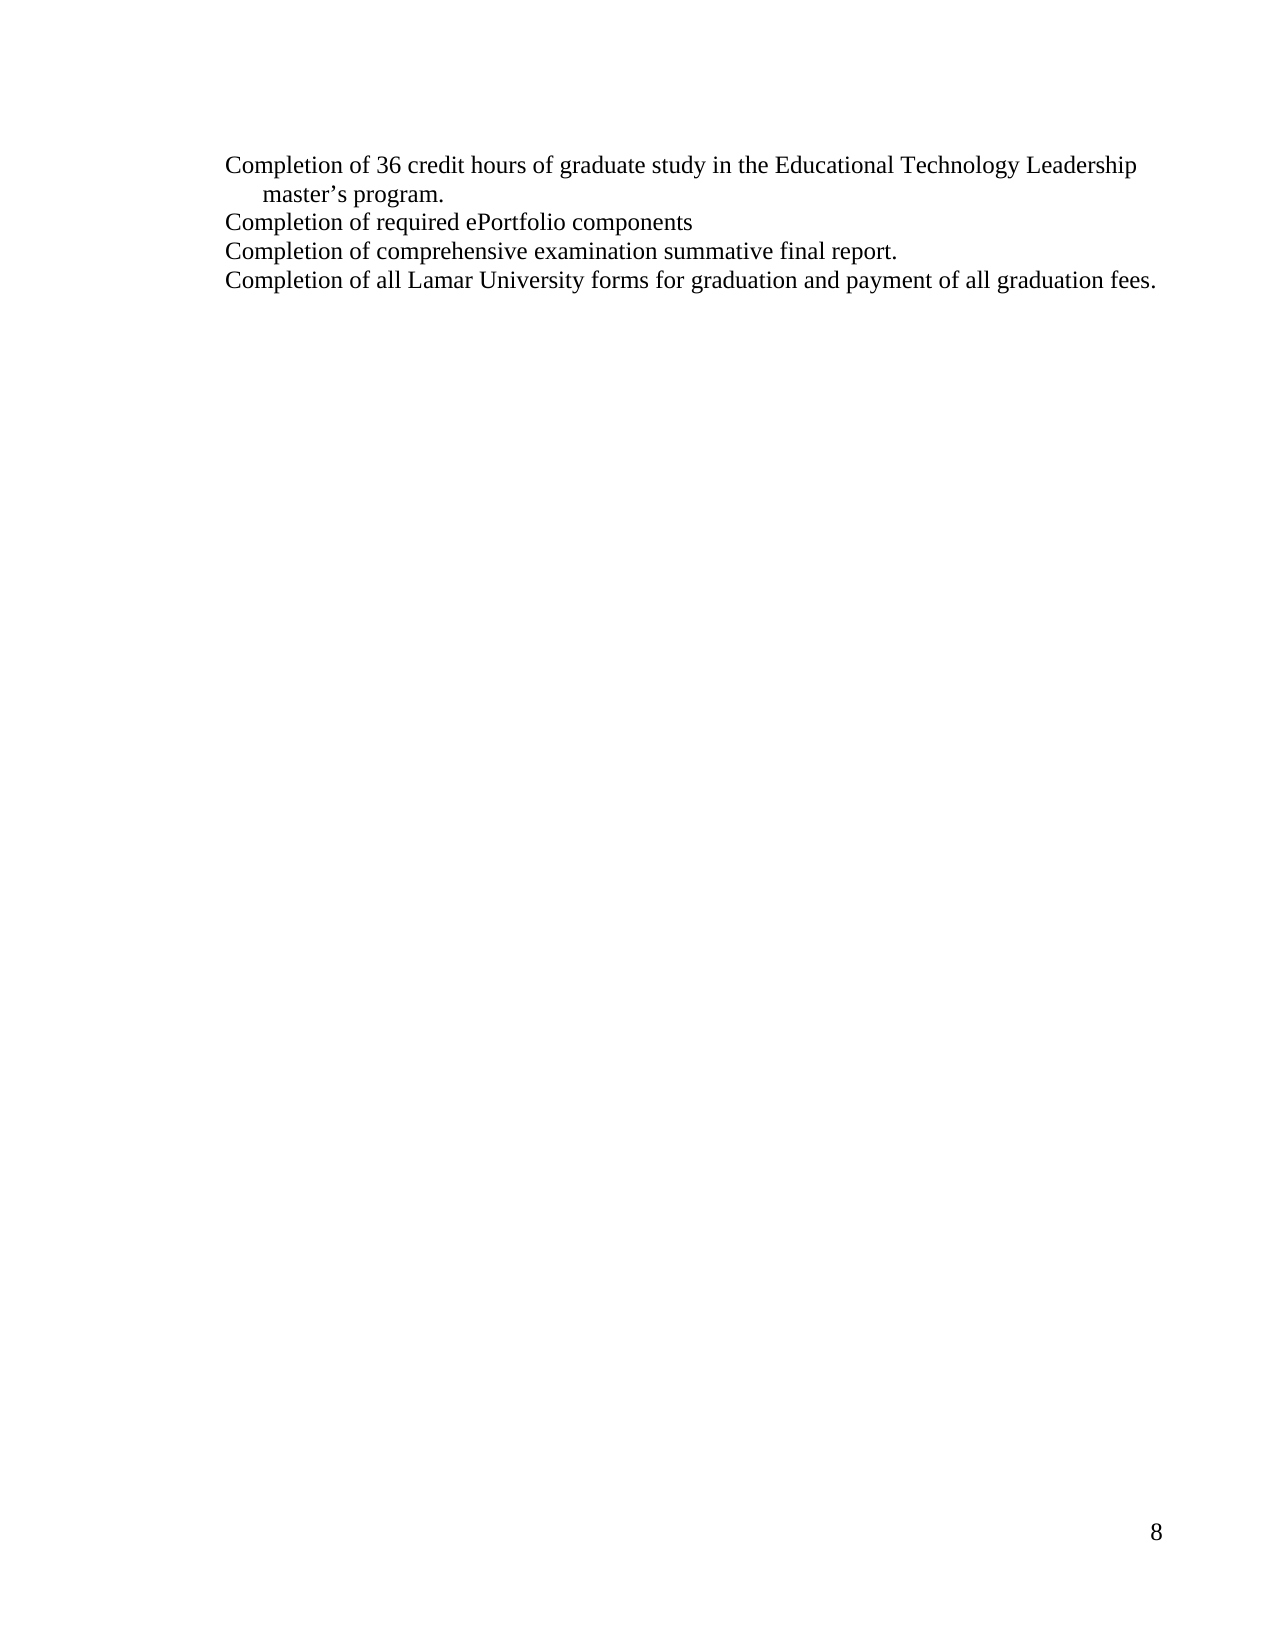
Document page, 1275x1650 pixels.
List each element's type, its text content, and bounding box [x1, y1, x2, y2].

list Completion of comprehensive examination summative final report. [225, 236, 1162, 265]
list Completion of required ePortfolio components [225, 207, 1162, 236]
list Completion of 36 credit hours of graduate study in the Educational Technology Leadership master’s program. [225, 150, 1162, 207]
list Completion of all Lamar University forms for graduation and payment of all graduation fees. [225, 265, 1162, 294]
